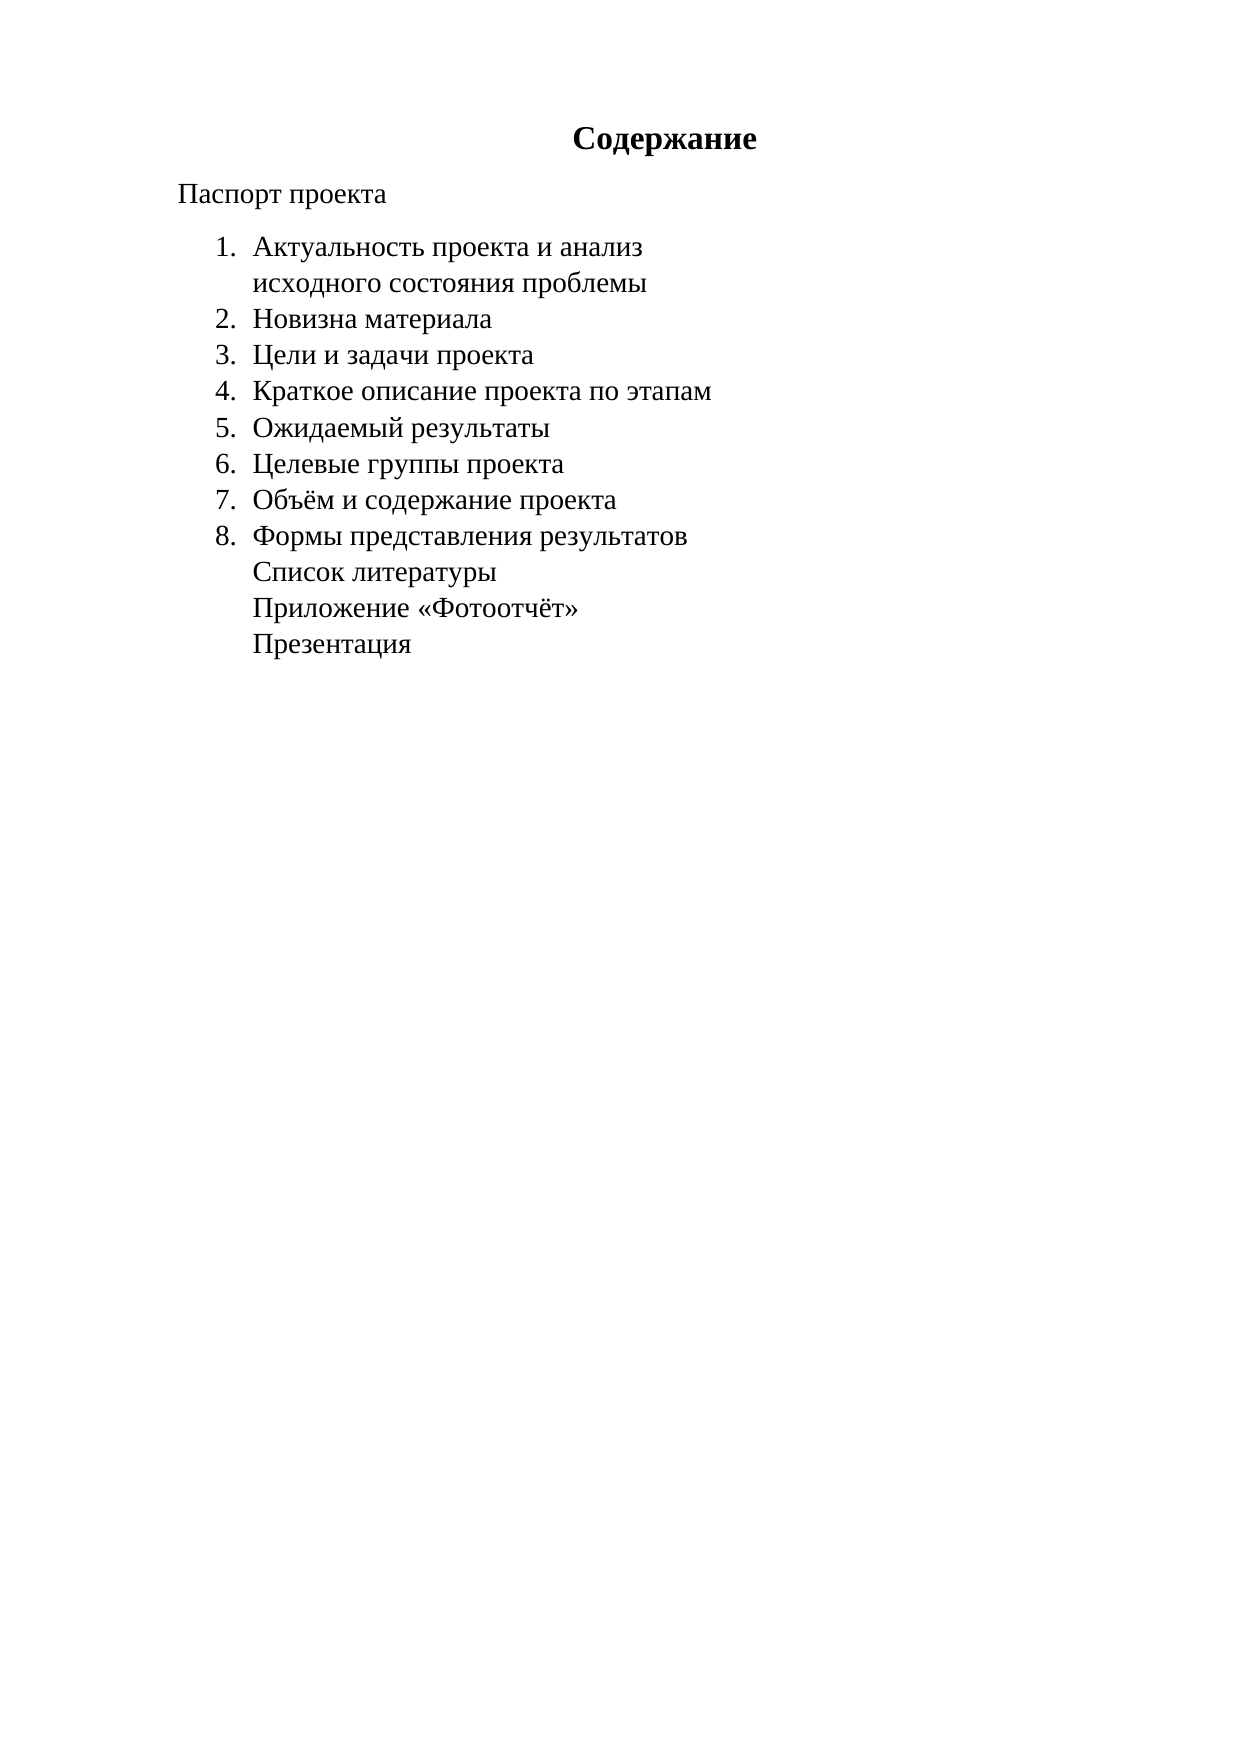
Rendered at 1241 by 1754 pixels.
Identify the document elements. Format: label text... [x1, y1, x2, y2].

text Содержание [177, 118, 1152, 156]
list Список литературы [252, 554, 1152, 588]
list Новизна материала [215, 301, 1152, 335]
list Цели и задачи проекта [215, 337, 1152, 371]
text Паспорт проекта [177, 176, 1152, 210]
list исходного состояния проблемы [252, 265, 1152, 299]
list Целевые группы проекта [215, 446, 1152, 479]
list Объём и содержание проекта [215, 482, 1152, 516]
list Приложение «Фотоотчёт» [252, 590, 1152, 624]
list Формы представления результатов [215, 518, 1152, 552]
list Презентация [252, 627, 1152, 660]
list Актуальность проекта и анализ [215, 229, 1152, 262]
list Ожидаемый результаты [215, 410, 1152, 443]
list Краткое описание проекта по этапам [215, 373, 1152, 407]
